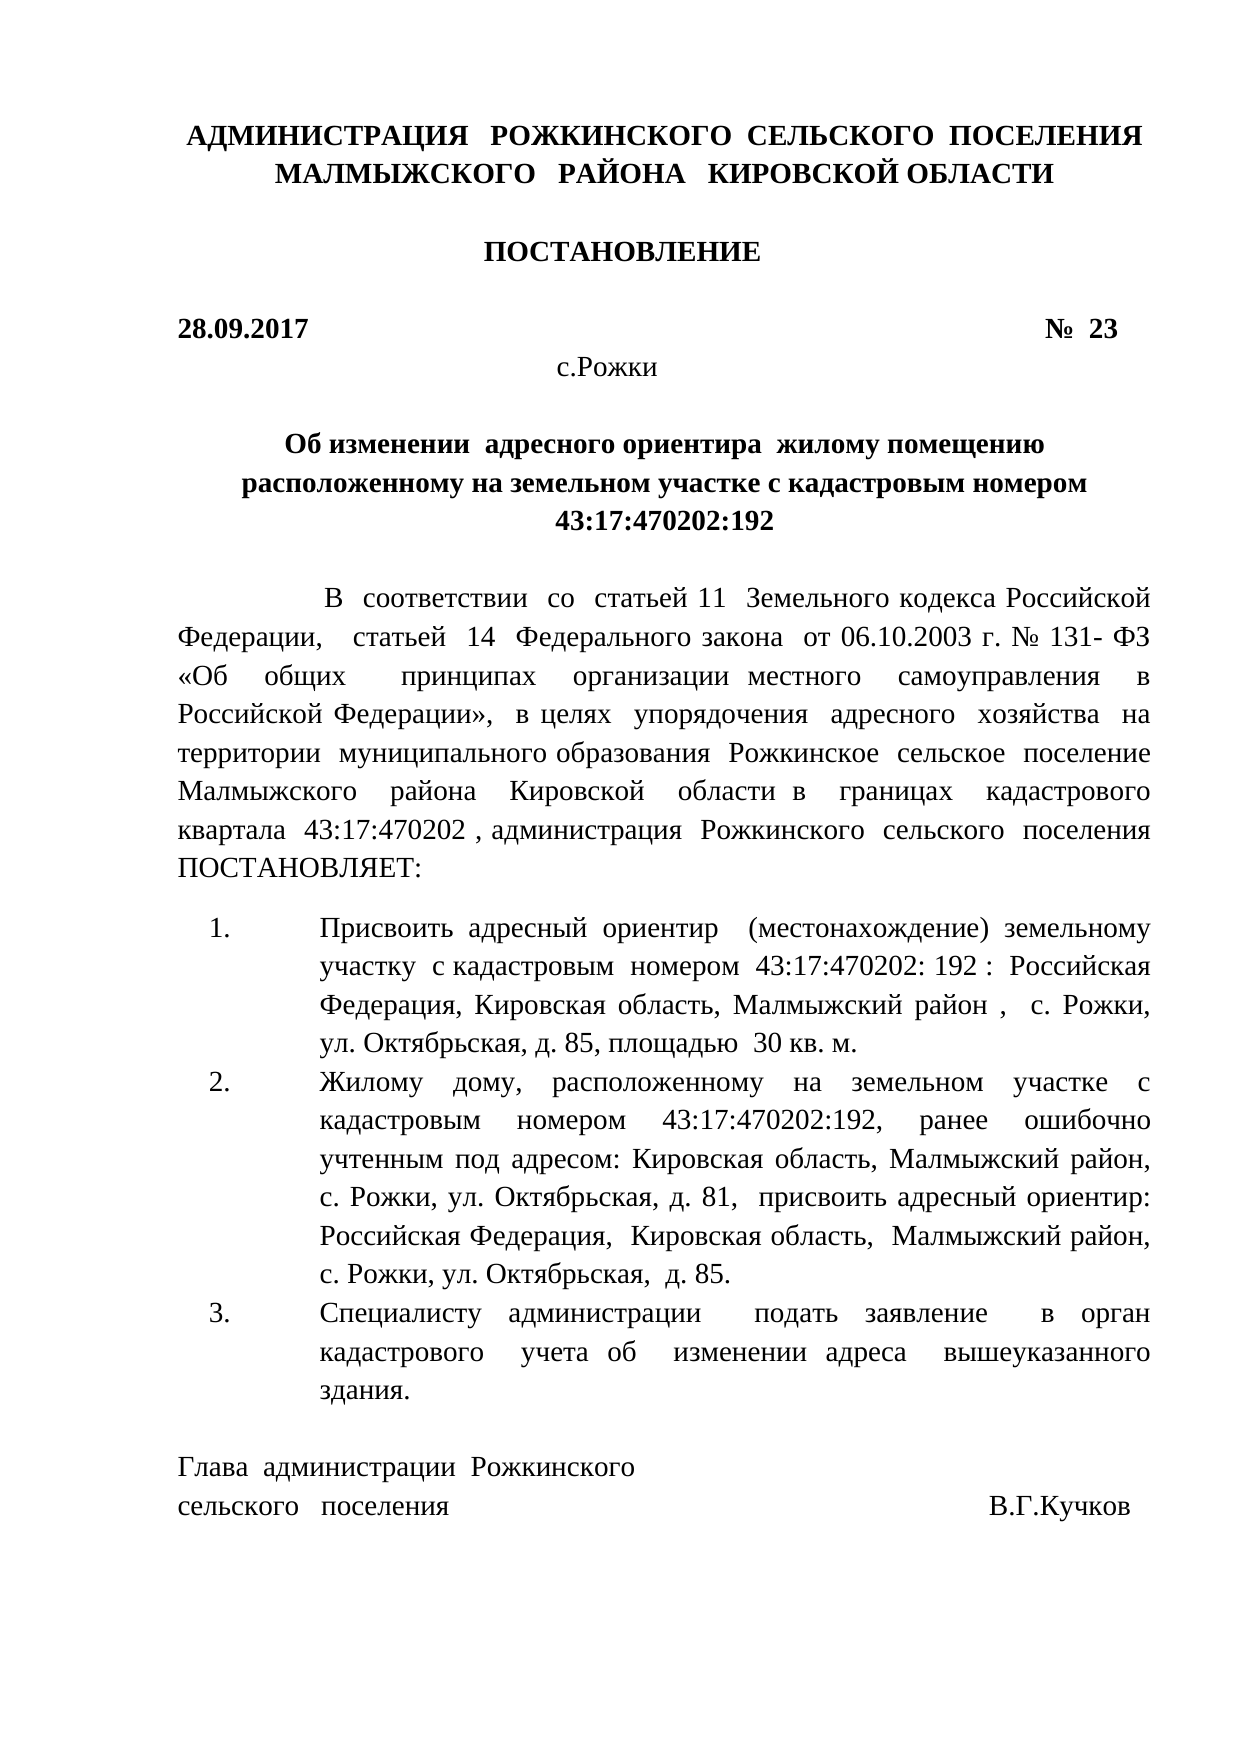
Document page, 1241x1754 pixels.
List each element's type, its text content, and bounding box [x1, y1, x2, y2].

text Глава администрации Рожкинского [177, 1449, 1152, 1483]
text АДМИНИСТРАЦИЯ РОЖКИНСКОГО СЕЛЬСКОГО ПОСЕЛЕНИЯ [177, 118, 1152, 152]
list Жилому дому, расположенному на земельном участке с кадастровым номером 43:17:470202:192, ранее ошибочно учтенным под адресом: Кировская область, Малмыжский район, с. Рожки, ул. Октябрьская, д. 81, присвоить адресный ориентир: Российская Федерация, Кировская область, Малмыжский район, с. Рожки, ул. Октябрьская, д. 85. [208, 1064, 1152, 1290]
list Присвоить адресный ориентир (местонахождение) земельному участку с кадастровым номером 43:17:470202: 192 : Российская Федерация, Кировская область, Малмыжский район , с. Рожки, ул. Октябрьская, д. 85, площадью 30 кв. м. [208, 910, 1152, 1059]
text В соответствии со статьей 11 Земельного кодекса Российской Федерации, статьей 14 Федерального закона от 06.10.2003 г. № 131- ФЗ «Об общих принципах организации местного самоуправления в Российской Федерации», в целях упорядочения адресного хозяйства на территории муниципального образования Рожкинское сельское поселение Малмыжского района Кировской области в границах кадастрового квартала 43:17:470202 , администрация Рожкинского сельского поселения ПОСТАНОВЛЯЕТ: [177, 581, 1152, 884]
text 28.09.2017 № 23 [177, 311, 1152, 344]
text сельского поселения В.Г.Кучков [177, 1488, 1152, 1521]
text ПОСТАНОВЛЕНИЕ [177, 234, 1152, 267]
text Об изменении адресного ориентира жилому помещению расположенному на земельном участке с кадастровым номером 43:17:470202:192 [177, 426, 1152, 537]
list Специалисту администрации подать заявление в орган кадастрового учета об изменении адреса вышеуказанного здания. [208, 1295, 1152, 1406]
text МАЛМЫЖСКОГО РАЙОНА КИРОВСКОЙ ОБЛАСТИ [177, 157, 1152, 190]
text с.Рожки [177, 349, 1152, 383]
